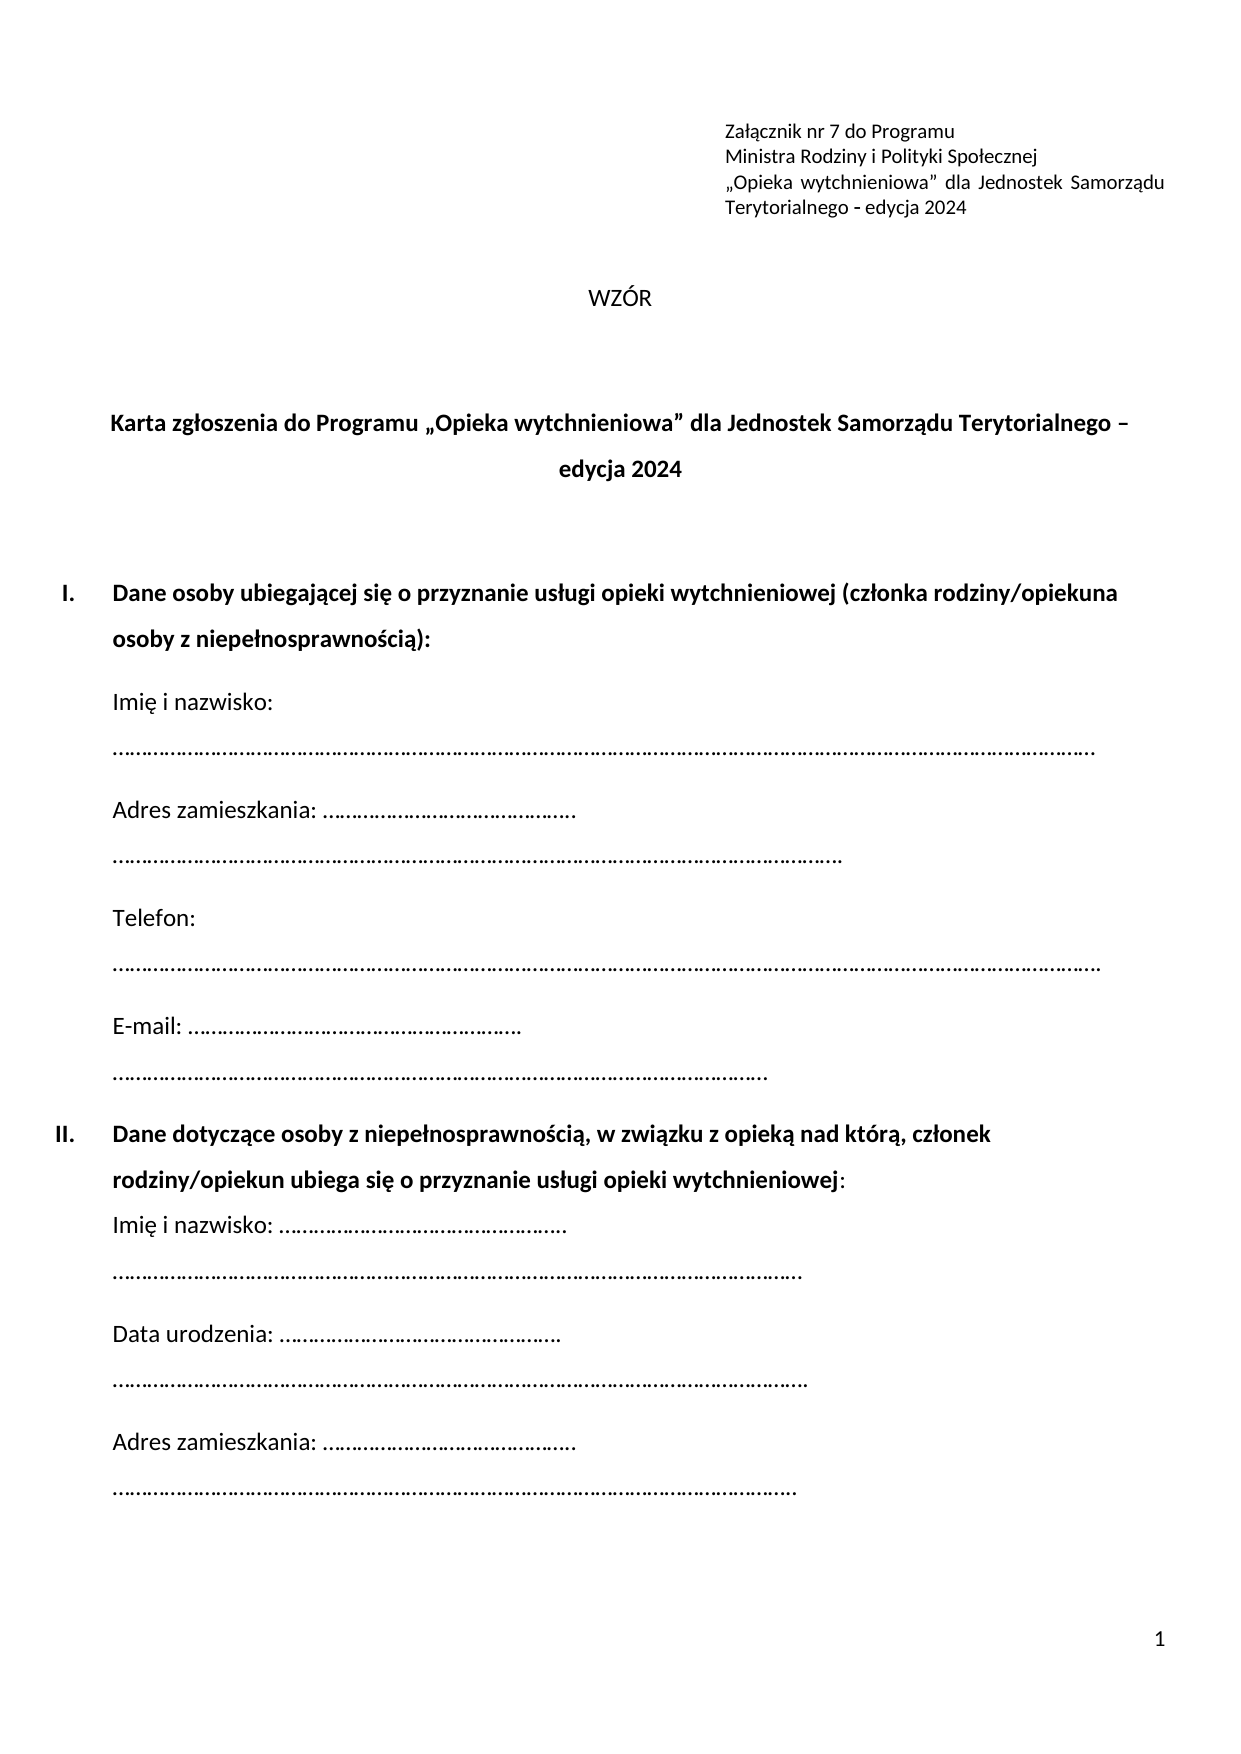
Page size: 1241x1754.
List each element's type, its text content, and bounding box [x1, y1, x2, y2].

text E-mail: ………………………………………………….…………………………………………………………………………………………………… [112, 1010, 1165, 1086]
text Imię i nazwisko: …………………………………………..………………………………………………………………………………………………………… [112, 1209, 1165, 1286]
text Adres zamieszkania: ……………………………………..………………………………………………………………………………………………………………. [112, 794, 1165, 870]
text „Opieka wytchnieniowa” dla Jednostek Samorządu Terytorialnego edycja 2024 [725, 169, 1165, 220]
text Adres zamieszkania: ……………………………………..……………………………………………………………………………………………………….. [112, 1426, 1165, 1502]
text Data urodzenia: ………………………………………….…………………………………………………………………………………………………………. [112, 1318, 1165, 1394]
text Imię i nazwisko: ……………………………………………………………………………………………………………………………………………………… [112, 686, 1165, 762]
text Załącznik nr 7 do Programu [725, 118, 1165, 143]
text Karta zgłoszenia do Programu „Opieka wytchnieniowa” dla Jednostek Samorządu Terytorialnego – edycja 2024 [75, 407, 1165, 483]
text Telefon: ………………………………………………………………………………………………………………………………………………………. [112, 902, 1165, 978]
text WZÓR [75, 282, 1165, 313]
text Ministra Rodziny i Polityki Społecznej [725, 143, 1165, 169]
list Dane dotyczące osoby z niepełnosprawnością, w związku z opieką nad którą, członek rodziny/opiekun ubiega się o przyznanie usługi opieki wytchnieniowej: [75, 1118, 1165, 1194]
list Dane osoby ubiegającej się o przyznanie usługi opieki wytchnieniowej (członka rodziny/opiekuna osoby z niepełnosprawnością): [75, 577, 1165, 654]
